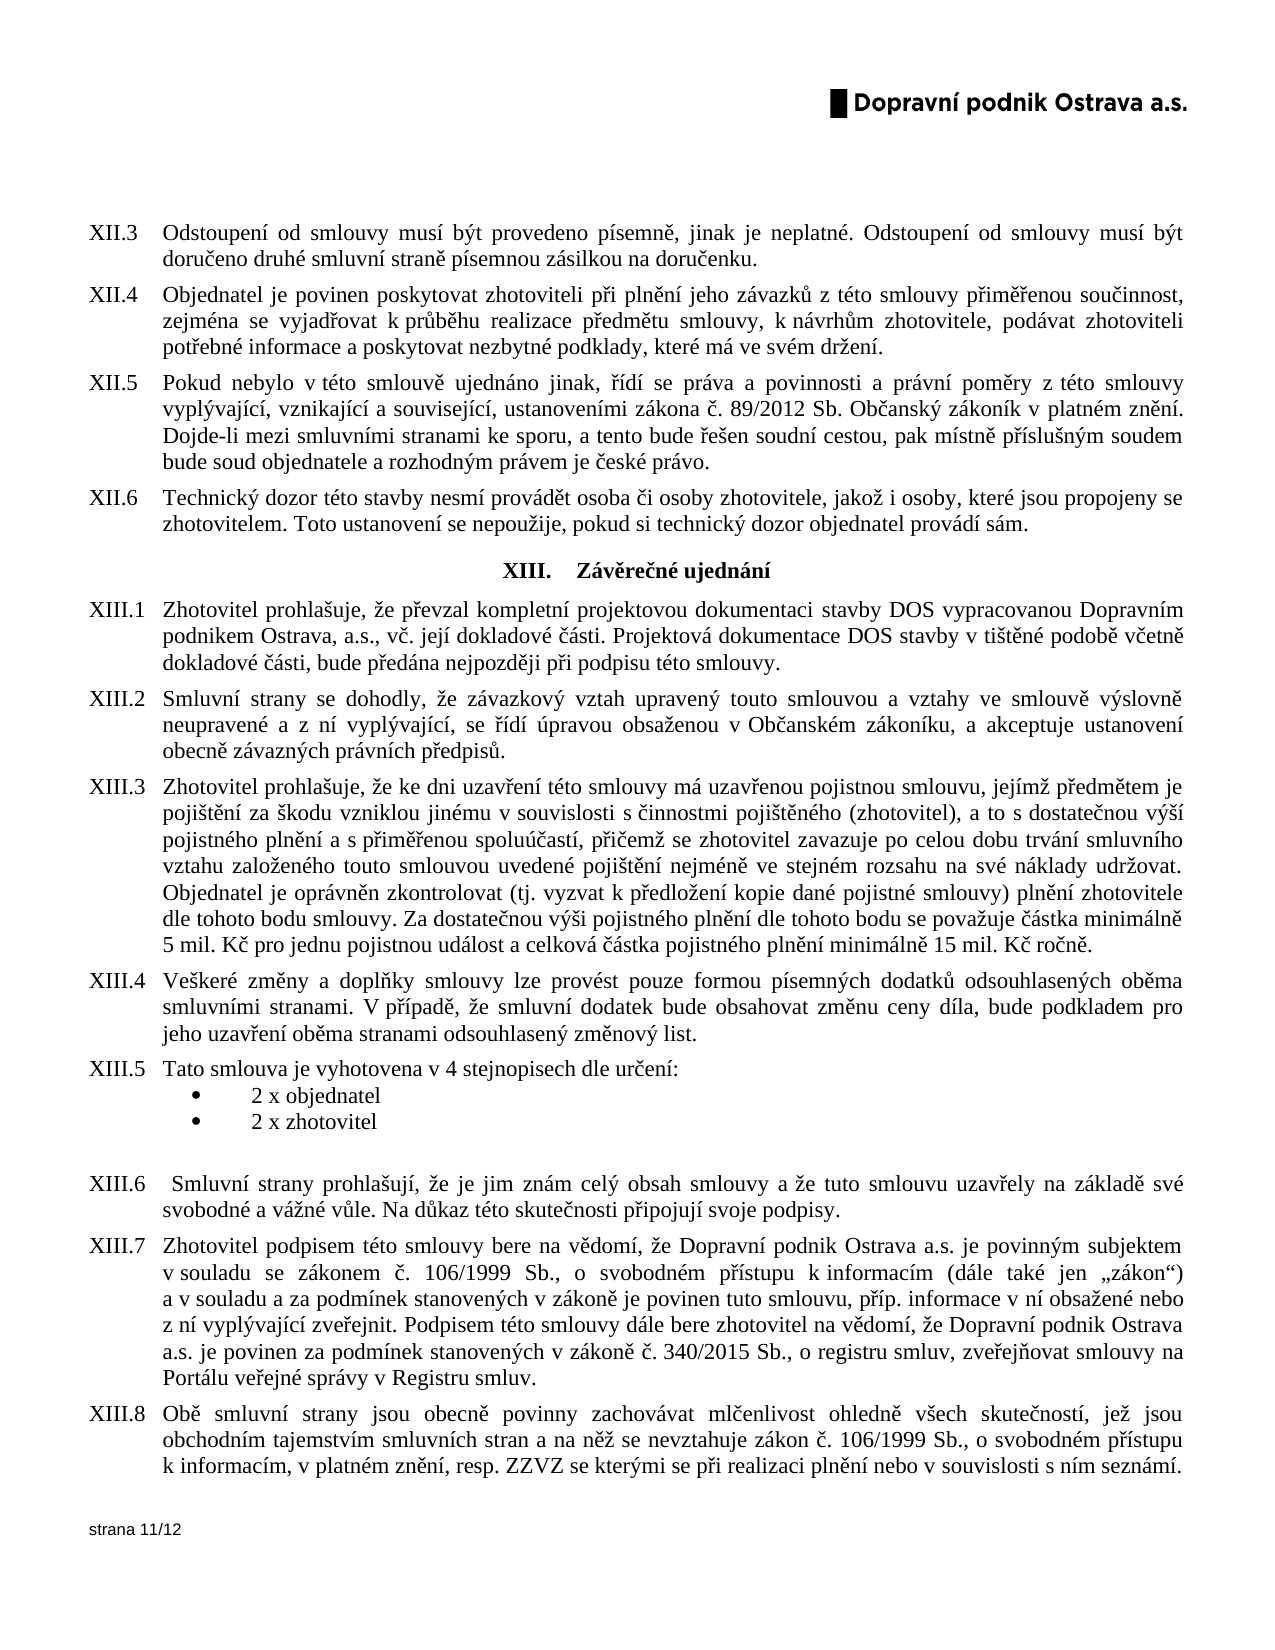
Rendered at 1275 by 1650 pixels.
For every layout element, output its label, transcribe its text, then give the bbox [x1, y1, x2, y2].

subtitle Závěrečné ujednání [89, 557, 1184, 584]
list Obě smluvní strany jsou obecně povinny zachovávat mlčenlivost ohledně všech skutečností, jež jsou obchodním tajemstvím smluvních stran a na něž se nevztahuje zákon č. 106/1999 Sb., o svobodném přístupu k informacím, v platném znění, resp. ZZVZ se kterými se při realizaci plnění nebo v souvislosti s ním seznámí. [89, 1400, 1184, 1479]
list Tato smlouva je vyhotovena v 4 stejnopisech dle určení: [89, 1055, 1184, 1082]
list Zhotovitel podpisem této smlouvy bere na vědomí, že Dopravní podnik Ostrava a.s. je povinným subjektem v souladu se zákonem č. 106/1999 Sb., o svobodném přístupu k informacím (dále také jen „zákon“) a v souladu a za podmínek stanovených v zákoně je povinen tuto smlouvu, příp. informace v ní obsažené nebo z ní vyplývající zveřejnit. Podpisem této smlouvy dále bere zhotovitel na vědomí, že Dopravní podnik Ostrava a.s. je povinen za podmínek stanovených v zákoně č. 340/2015 Sb., o registru smluv, zveřejňovat smlouvy na Portálu veřejné správy v Registru smluv. [89, 1232, 1184, 1390]
text 2 x zhotovitel [192, 1108, 1186, 1134]
list Objednatel je povinen poskytovat zhotoviteli při plnění jeho závazků z této smlouvy přiměřenou součinnost, zejména se vyjadřovat k průběhu realizace předmětu smlouvy, k návrhům zhotovitele, podávat zhotoviteli potřebné informace a poskytovat nezbytné podklady, které má ve svém držení. [89, 281, 1184, 360]
picture [830, 89, 1187, 118]
list Technický dozor této stavby nesmí provádět osoba či osoby zhotovitele, jakož i osoby, které jsou propojeny se zhotovitelem. Toto ustanovení se nepoužije, pokud si technický dozor objednatel provádí sám. [89, 484, 1184, 537]
list Veškeré změny a doplňky smlouvy lze provést pouze formou písemných dodatků odsouhlasených oběma smluvními stranami. V případě, že smluvní dodatek bude obsahovat změnu ceny díla, bude podkladem pro jeho uzavření oběma stranami odsouhlasený změnový list. [89, 967, 1184, 1046]
list Smluvní strany se dohodly, že závazkový vztah upravený touto smlouvou a vztahy ve smlouvě výslovně neupravené a z ní vyplývající, se řídí úpravou obsaženou v Občanském zákoníku, a akceptuje ustanovení obecně závazných právních předpisů. [89, 685, 1184, 764]
list Odstoupení od smlouvy musí být provedeno písemně, jinak je neplatné. Odstoupení od smlouvy musí být doručeno druhé smluvní straně písemnou zásilkou na doručenku. [89, 218, 1184, 271]
list Zhotovitel prohlašuje, že převzal kompletní projektovou dokumentaci stavby DOS vypracovanou Dopravním podnikem Ostrava, a.s., vč. její dokladové části. Projektová dokumentace DOS stavby v tištěné podobě včetně dokladové části, bude předána nejpozději při podpisu této smlouvy. [89, 596, 1184, 675]
list Zhotovitel prohlašuje, že ke dni uzavření této smlouvy má uzavřenou pojistnou smlouvu, jejímž předmětem je pojištění za škodu vzniklou jinému v souvislosti s činnostmi pojištěného (zhotovitel), a to s dostatečnou výší pojistného plnění a s přiměřenou spoluúčastí, přičemž se zhotovitel zavazuje po celou dobu trvání smluvního vztahu založeného touto smlouvou uvedené pojištění nejméně ve stejném rozsahu na své náklady udržovat. Objednatel je oprávněn zkontrolovat (tj. vyzvat k předložení kopie dané pojistné smlouvy) plnění zhotovitele dle tohoto bodu smlouvy. Za dostatečnou výši pojistného plnění dle tohoto bodu se považuje částka minimálně 5 mil. Kč pro jednu pojistnou událost a celková částka pojistného plnění minimálně 15 mil. Kč ročně. [89, 773, 1184, 958]
list Smluvní strany prohlašují, že je jim znám celý obsah smlouvy a že tuto smlouvu uzavřely na základě své svobodné a vážné vůle. Na důkaz této skutečnosti připojují svoje podpisy. [89, 1170, 1184, 1223]
text 2 x objednatel [192, 1082, 1186, 1108]
list Pokud nebylo v této smlouvě ujednáno jinak, řídí se práva a povinnosti a právní poměry z této smlouvy vyplývající, vznikající a související, ustanoveními zákona č. 89/2012 Sb. Občanský zákoník v platném znění. Dojde-li mezi smluvními stranami ke sporu, a tento bude řešen soudní cestou, pak místně příslušným soudem bude soud objednatele a rozhodným právem je české právo. [89, 369, 1184, 474]
